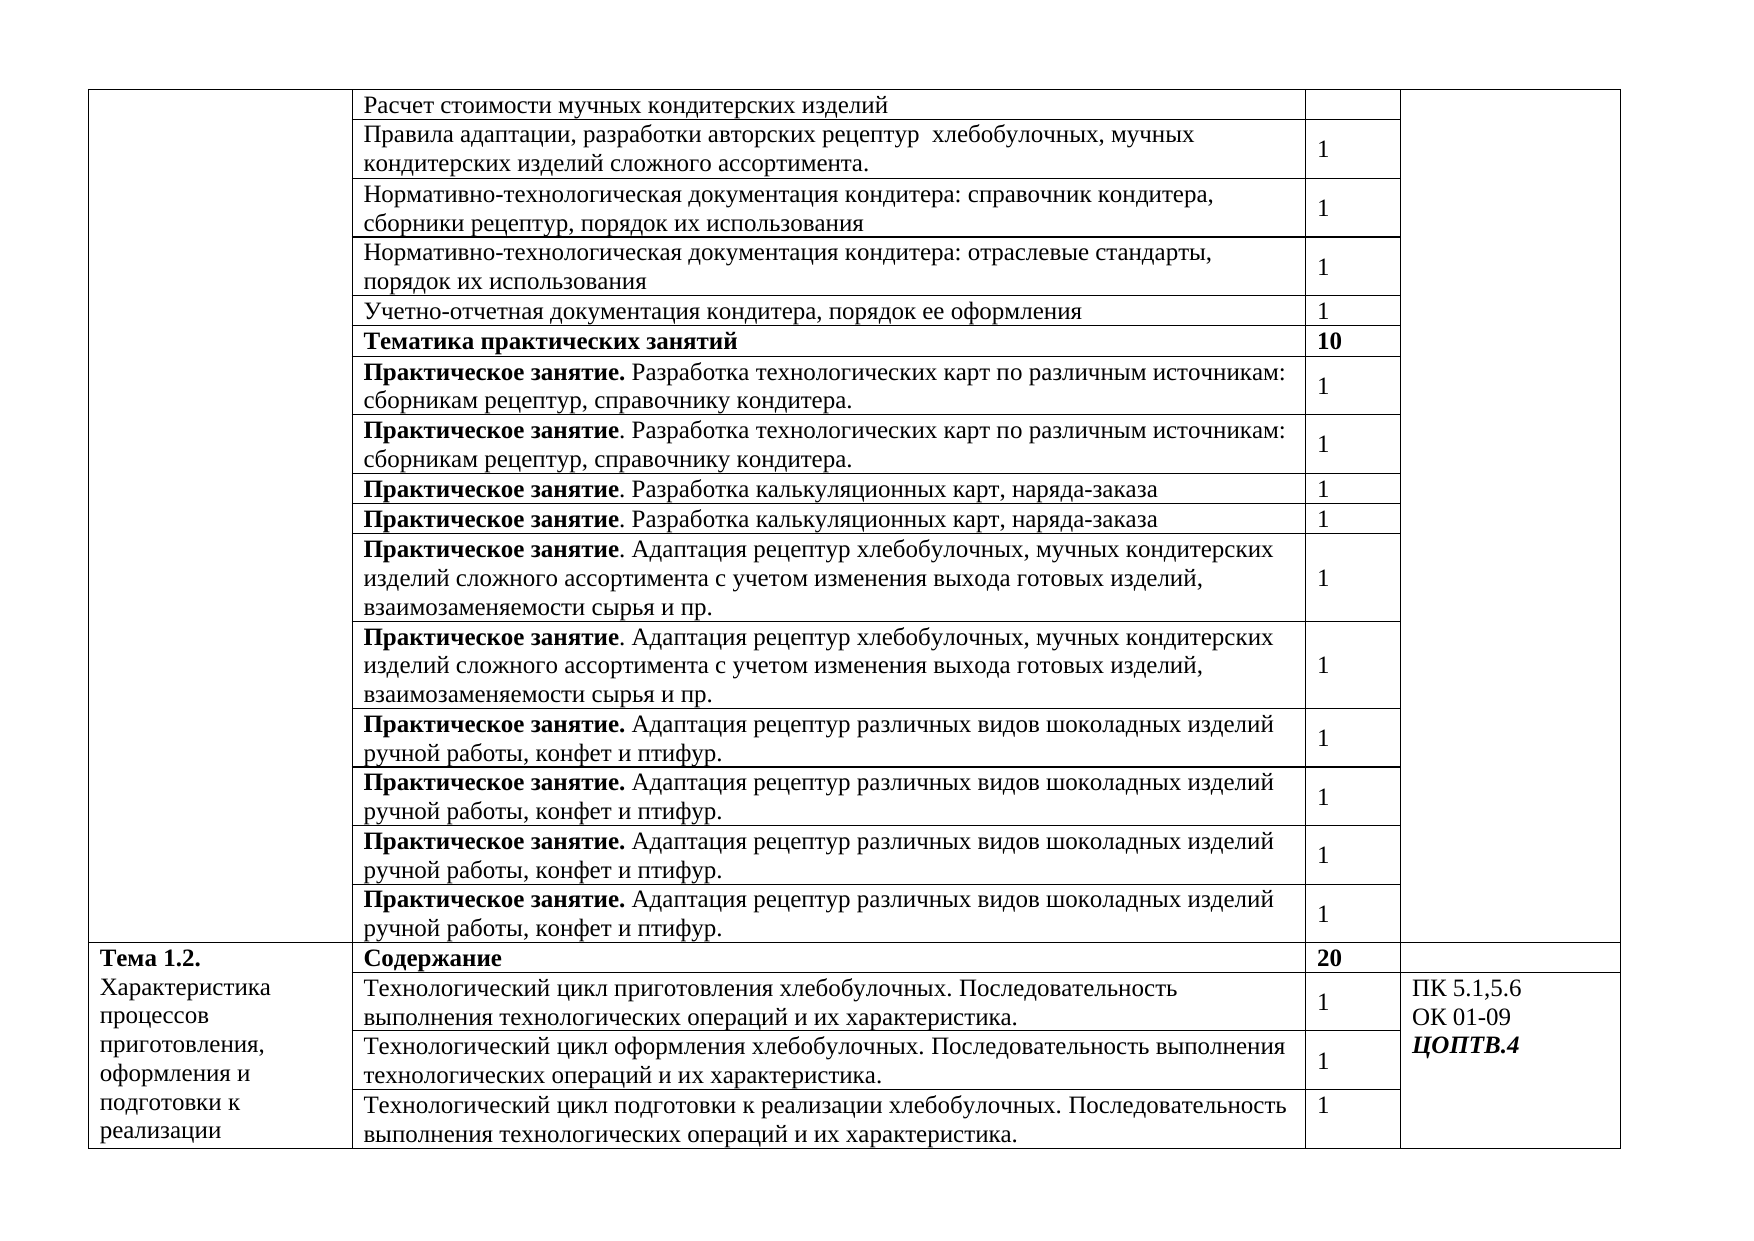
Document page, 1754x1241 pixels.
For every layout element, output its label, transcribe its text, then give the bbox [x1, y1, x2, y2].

table_cell Нормативно-технологическая документация кондитера: справочник кондитера, сборники рецептур, порядок их использования [353, 179, 1305, 236]
table_cell 1 [1306, 90, 1400, 118]
table_cell Практическое занятие. Адаптация рецептур различных видов шоколадных изделий ручной работы, конфет и птифур. [353, 768, 1305, 825]
table_cell ПК 5.1,5.6 ОК 01-09 ЦОПТВ.4 [1401, 973, 1620, 1147]
table_cell 1 [1306, 973, 1400, 1030]
table_cell Правила адаптации, разработки авторских рецептур хлебобулочных, мучных кондитерских изделий сложного ассортимента. [353, 120, 1305, 178]
table_cell 1 [1306, 238, 1400, 295]
table_cell 1 [1306, 1090, 1400, 1147]
table_cell Технологический цикл приготовления хлебобулочных. Последовательность выполнения технологических операций и их характеристика. [353, 973, 1305, 1030]
table_cell Практическое занятие. Разработка калькуляционных карт, наряда-заказа [353, 504, 1305, 533]
table_cell 1 [1306, 826, 1400, 883]
table_cell Тематика практических занятий [353, 326, 1305, 356]
table_cell Практическое занятие. Адаптация рецептур хлебобулочных, мучных кондитерских изделий сложного ассортимента с учетом изменения выхода готовых изделий, взаимозаменяемости сырья и пр. [353, 534, 1305, 621]
table_cell Практическое занятие. Разработка калькуляционных карт, наряда-заказа [353, 474, 1305, 503]
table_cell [353, 90, 1305, 118]
table_cell 20 [1306, 943, 1400, 972]
table_cell Содержание [353, 943, 1305, 972]
table_cell Практическое занятие. Адаптация рецептур различных видов шоколадных изделий ручной работы, конфет и птифур. [353, 826, 1305, 883]
table_cell Практическое занятие. Адаптация рецептур различных видов шоколадных изделий ручной работы, конфет и птифур. [353, 885, 1305, 942]
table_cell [353, 1090, 1305, 1147]
table_cell Практическое занятие. Адаптация рецептур различных видов шоколадных изделий ручной работы, конфет и птифур. [353, 709, 1305, 766]
table_cell 1 [1306, 504, 1400, 533]
table_cell 1 [1306, 709, 1400, 766]
table_cell 1 [1306, 768, 1400, 825]
table_cell 1 [1306, 120, 1400, 178]
table_cell 1 [1306, 885, 1400, 942]
table_cell 1 [1306, 179, 1400, 236]
table_cell 1 [1306, 534, 1400, 621]
table_cell Нормативно-технологическая документация кондитера: отраслевые стандарты, порядок их использования [353, 238, 1305, 295]
table_cell Практическое занятие. Адаптация рецептур хлебобулочных, мучных кондитерских изделий сложного ассортимента с учетом изменения выхода готовых изделий, взаимозаменяемости сырья и пр. [353, 622, 1305, 708]
table_cell Практическое занятие. Разработка технологических карт по различным источникам: сборникам рецептур, справочнику кондитера. [353, 415, 1305, 473]
table_cell 1 [1306, 1031, 1400, 1089]
table_cell 1 [1306, 296, 1400, 325]
table_cell 1 [1306, 357, 1400, 414]
table_cell Учетно-отчетная документация кондитера, порядок ее оформления [353, 296, 1305, 325]
table_cell Практическое занятие. Разработка технологических карт по различным источникам: сборникам рецептур, справочнику кондитера. [353, 357, 1305, 414]
table_cell 1 [1306, 415, 1400, 473]
table_cell 1 [1306, 622, 1400, 708]
table_cell [1401, 943, 1620, 972]
table_cell 1 [1306, 474, 1400, 503]
table_cell 10 [1306, 326, 1400, 356]
table_cell Технологический цикл оформления хлебобулочных. Последовательность выполнения технологических операций и их характеристика. [353, 1031, 1305, 1089]
table_cell Тема 1.2. Характеристика процессов приготовления, оформления и подготовки к реализации хлебобулочных, мучных кондитерских изделий [89, 943, 352, 1147]
